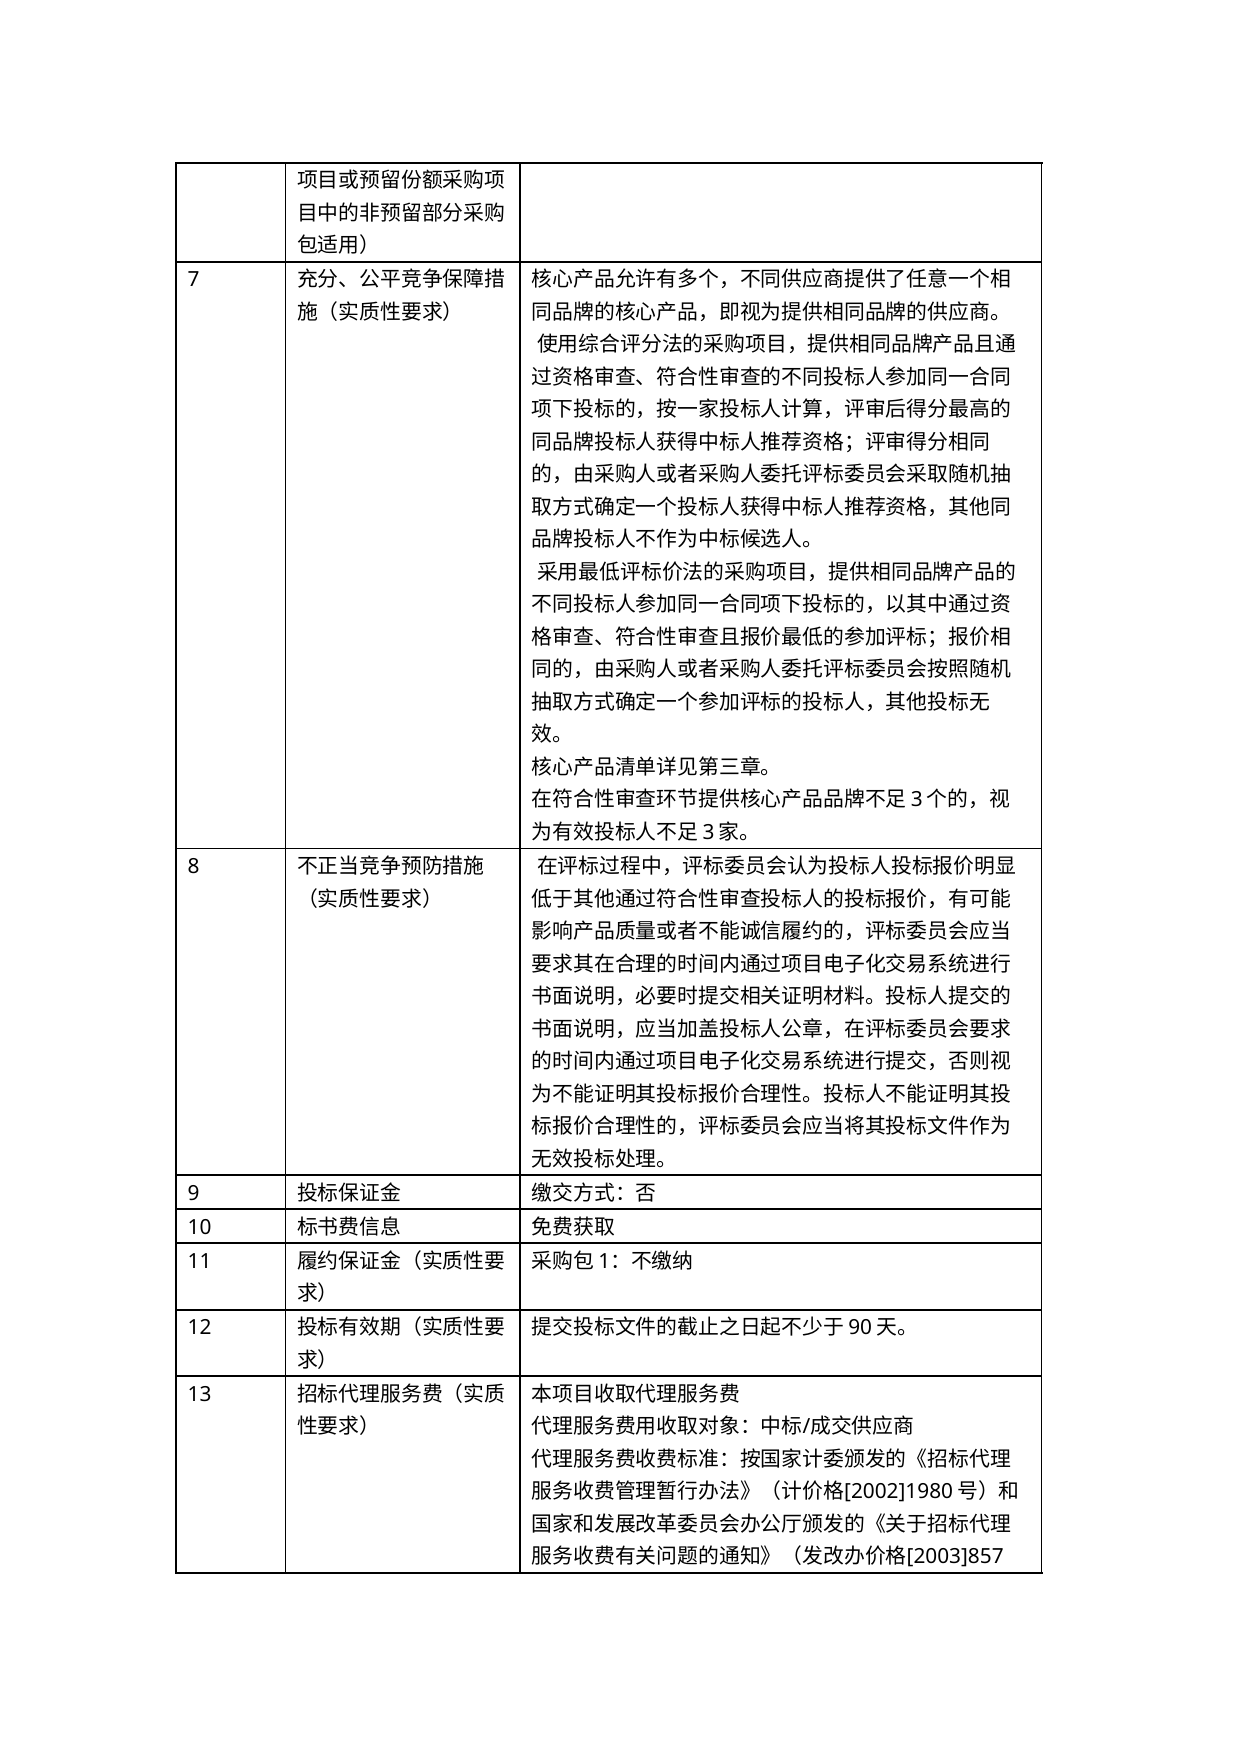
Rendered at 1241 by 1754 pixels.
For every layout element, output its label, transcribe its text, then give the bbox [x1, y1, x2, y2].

table_cell 招标代理服务费（实质性要求） [286, 1377, 519, 1572]
table_cell 6 [177, 164, 285, 261]
table_cell 投标保证金 [286, 1176, 519, 1208]
table_cell 投标有效期（实质性要求） [286, 1311, 519, 1375]
table_cell 提交投标文件的截止之日起不少于90天。 [521, 1311, 1041, 1375]
table_cell 不正当竞争预防措施（实质性要求） [286, 849, 519, 1174]
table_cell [286, 164, 519, 261]
table_cell 12 [177, 1311, 285, 1375]
table_cell 8 [177, 849, 285, 1174]
table_cell 10 [177, 1210, 285, 1242]
table_cell 13 [177, 1377, 285, 1572]
table_cell 11 [177, 1244, 285, 1309]
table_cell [521, 164, 1041, 261]
table_cell 在评标过程中，评标委员会认为投标人投标报价明显低于其他通过符合性审查投标人的投标报价，有可能影响产品质量或者不能诚信履约的，评标委员会应当要求其在合理的时间内通过项目电子化交易系统进行书面说明，必要时提交相关证明材料。投标人提交的书面说明，应当加盖投标人公章，在评标委员会要求的时间内通过项目电子化交易系统进行提交，否则视为不能证明其投标报价合理性。投标人不能证明其投标报价合理性的，评标委员会应当将其投标文件作为无效投标处理。 [521, 849, 1041, 1174]
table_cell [521, 1377, 1041, 1572]
table_cell 采购包1：不缴纳 [521, 1244, 1041, 1309]
table_cell 9 [177, 1176, 285, 1208]
table_cell 7 [177, 263, 285, 848]
table_cell 核心产品允许有多个，不同供应商提供了任意一个相同品牌的核心产品，即视为提供相同品牌的供应商。 使用综合评分法的采购项目，提供相同品牌产品且通过资格审查、符合性审查的不同投标人参加同一合同项下投标的，按一家投标人计算，评审后得分最高的同品牌投标人获得中标人推荐资格；评审得分相同的，由采购人或者采购人委托评标委员会采取随机抽取方式确定一个投标人获得中标人推荐资格，其他同品牌投标人不作为中标候选人。 采用最低评标价法的采购项目，提供相同品牌产品的不同投标人参加同一合同项下投标的，以其中通过资格审查、符合性审查且报价最低的参加评标；报价相同的，由采购人或者采购人委托评标委员会按照随机抽取方式确定一个参加评标的投标人，其他投标无效。 核心产品清单详见第三章。 在符合性审查环节提供核心产品品牌不足3个的，视为有效投标人不足3家。 [521, 263, 1041, 848]
table_cell 缴交方式：否 [521, 1176, 1041, 1208]
table_cell 履约保证金（实质性要求） [286, 1244, 519, 1309]
table_cell 充分、公平竞争保障措施（实质性要求） [286, 263, 519, 848]
table_cell 免费获取 [521, 1210, 1041, 1242]
table_cell 标书费信息 [286, 1210, 519, 1242]
